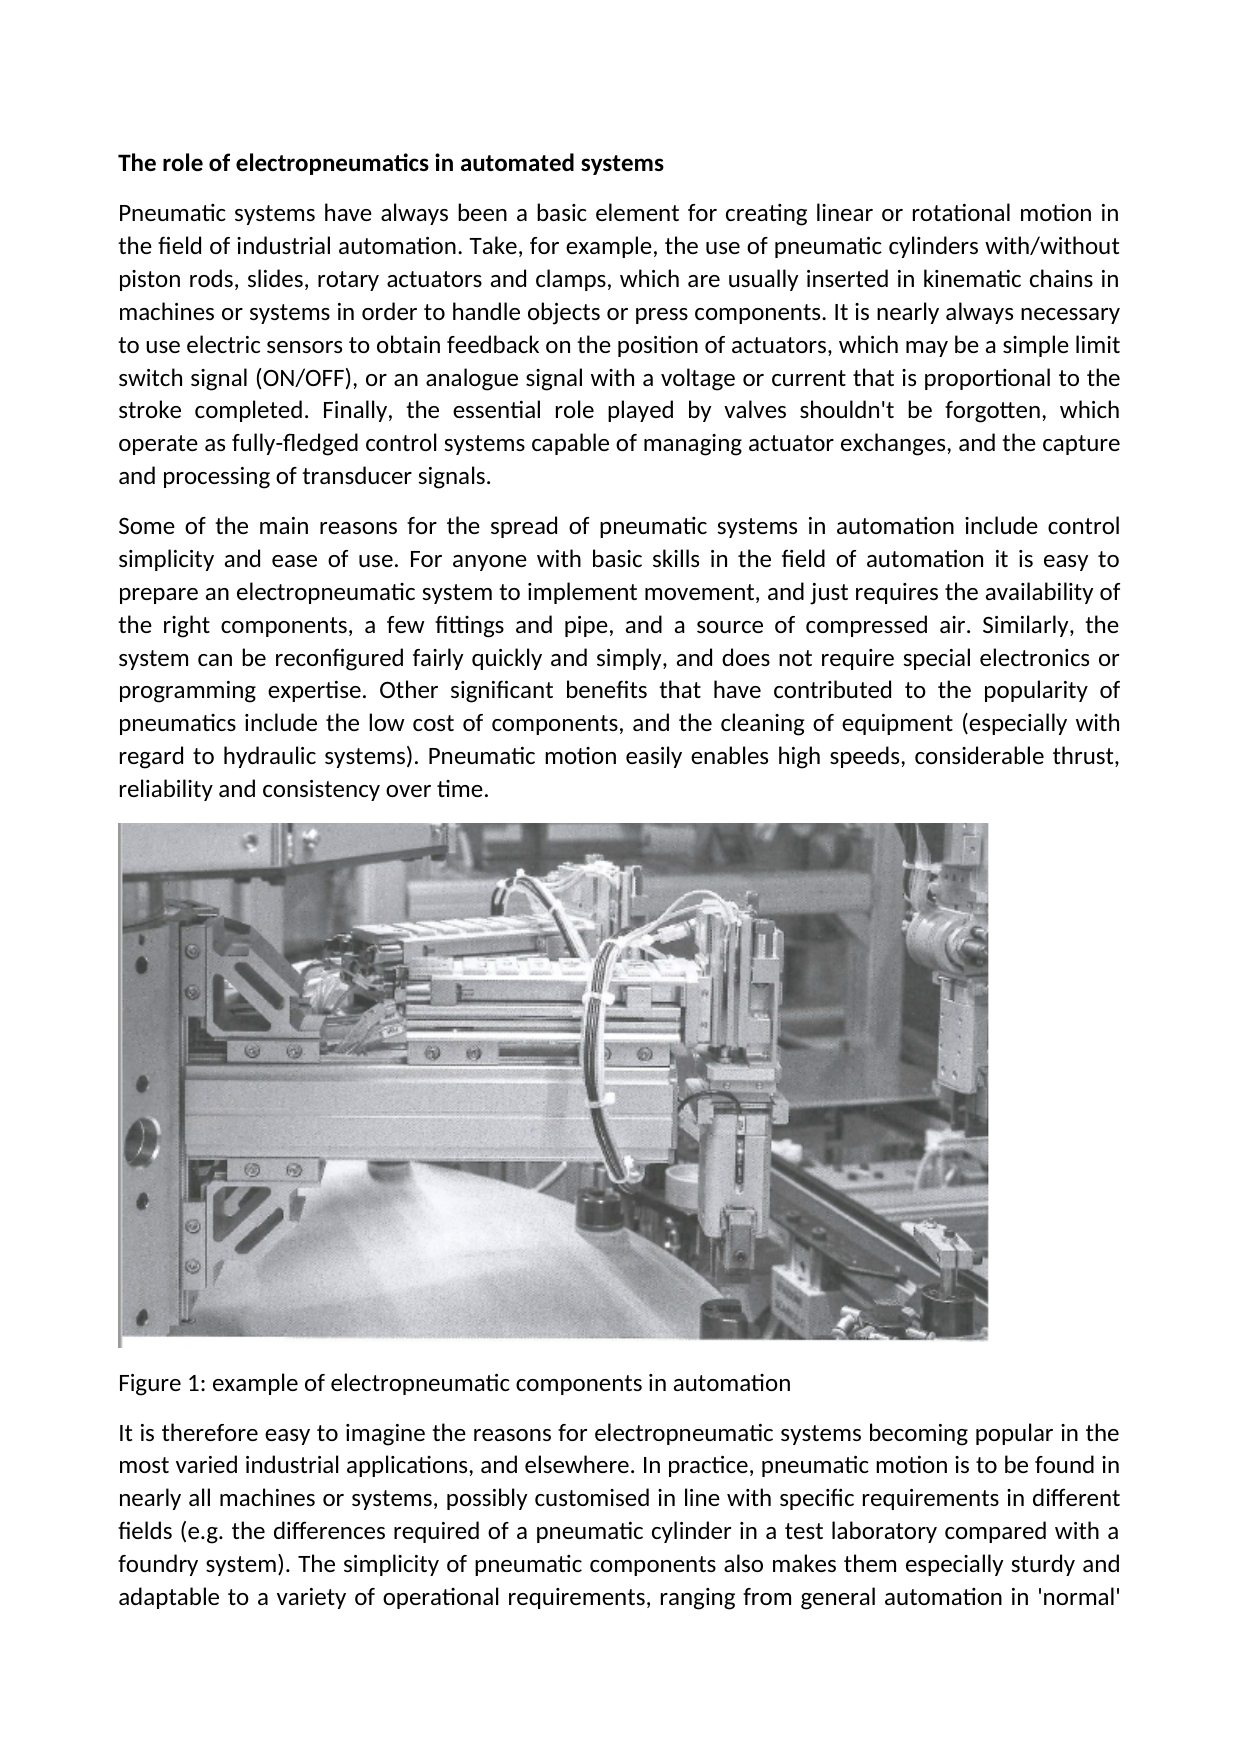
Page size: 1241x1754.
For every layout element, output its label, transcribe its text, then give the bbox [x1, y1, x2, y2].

text Some of the main reasons for the spread of pneumatic systems in automation include control simplicity and ease of use. For anyone with basic skills in the field of automation it is easy to prepare an electropneumatic system to implement movement, and just requires the availability of the right components, a few fittings and pipe, and a source of compressed air. Similarly, the system can be reconfigured fairly quickly and simply, and does not require special electronics or programming expertise. Other significant benefits that have contributed to the popularity of pneumatics include the low cost of components, and the cleaning of equipment (especially with regard to hydraulic systems). Pneumatic motion easily enables high speeds, considerable thrust, reliability and consistency over time. [118, 510, 1122, 804]
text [118, 1417, 1122, 1612]
text The role of electropneumatics in automated systems [118, 148, 1122, 178]
text Pneumatic systems have always been a basic element for creating linear or rotational motion in the field of industrial automation. Take, for example, the use of pneumatic cylinders with/without piston rods, slides, rotary actuators and clamps, which are usually inserted in kinematic chains in machines or systems in order to handle objects or press components. It is nearly always necessary to use electric sensors to obtain feedback on the position of actuators, which may be a simple limit switch signal (ON/OFF), or an analogue signal with a voltage or current that is proportional to the stroke completed. Finally, the essential role played by valves shouldn't be forgotten, which operate as fully-fledged control systems capable of managing actuator exchanges, and the capture and processing of transducer signals. [118, 197, 1122, 491]
text Figure 1: example of electropneumatic components in automation [118, 1367, 1122, 1398]
picture [118, 823, 989, 1348]
